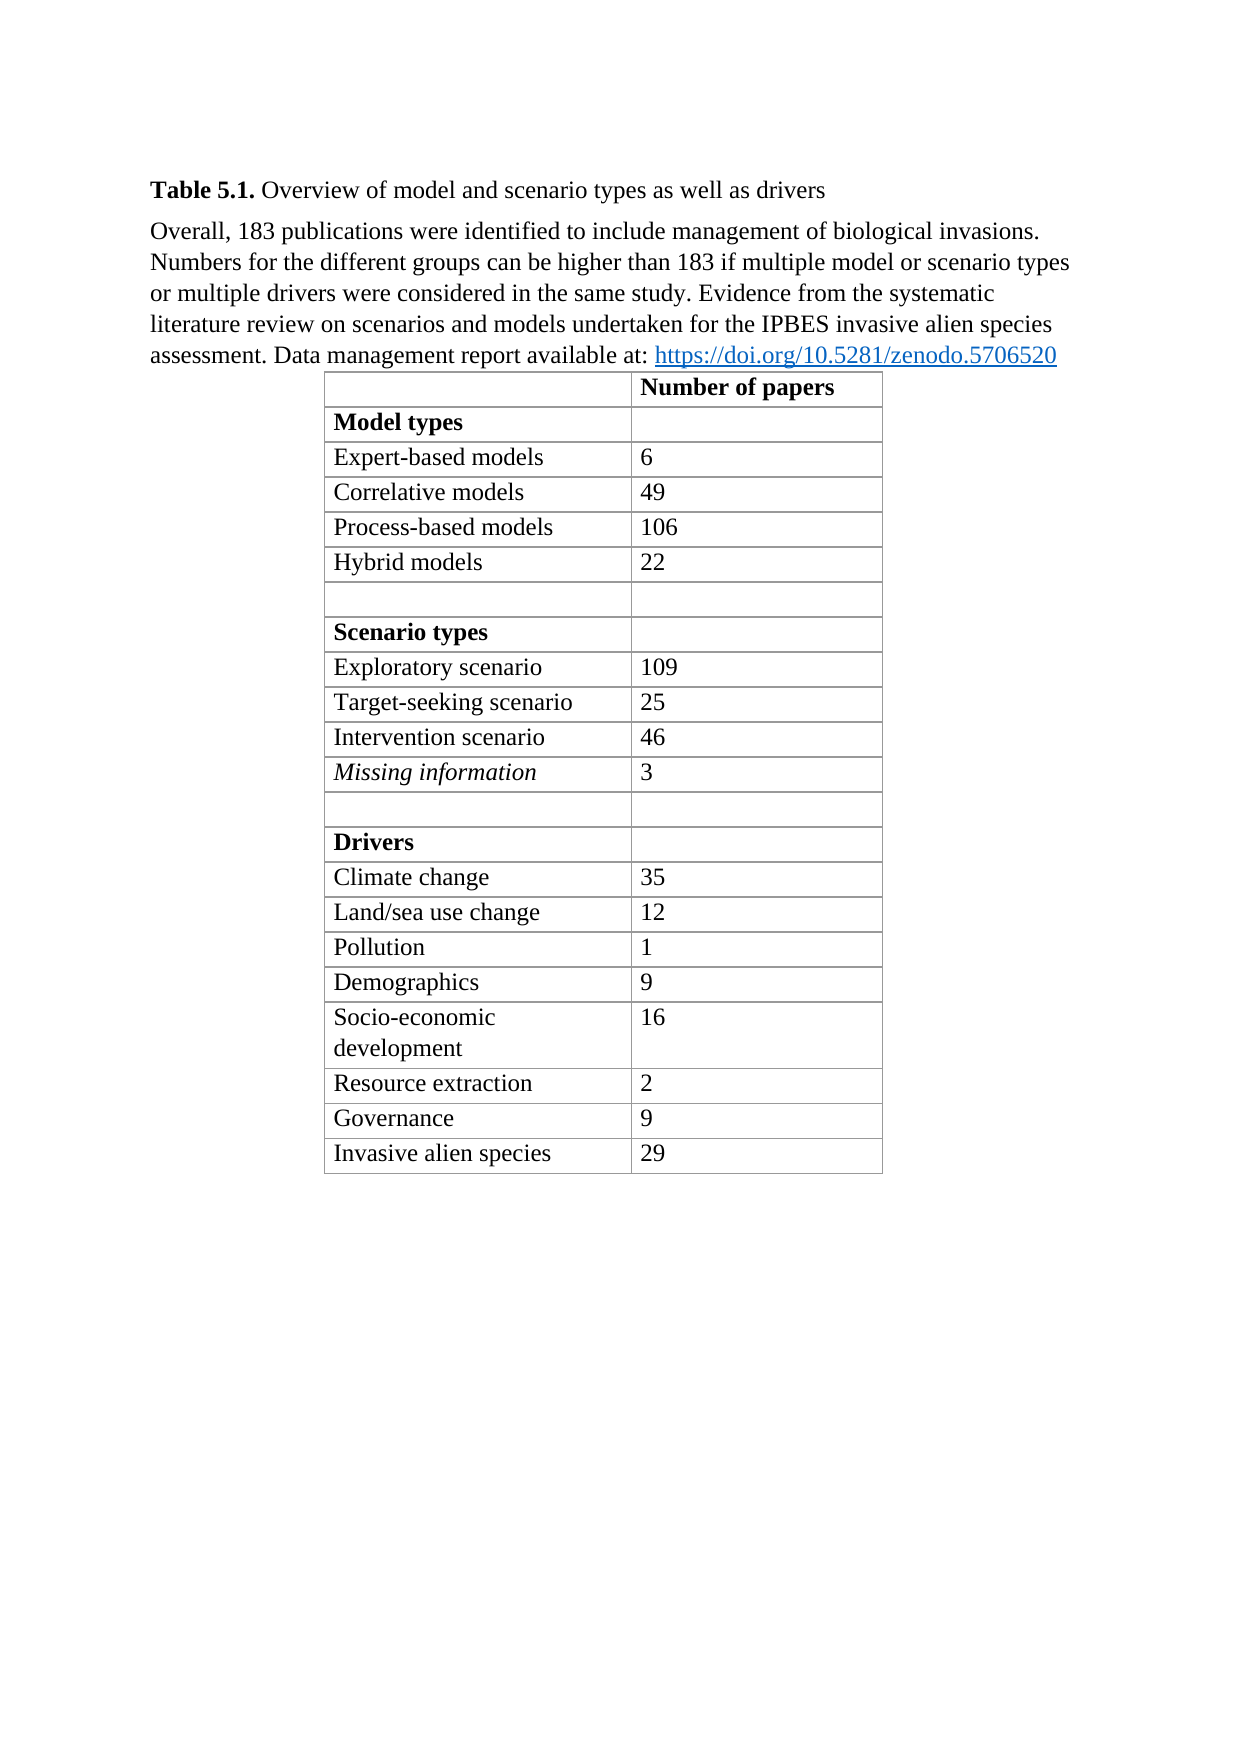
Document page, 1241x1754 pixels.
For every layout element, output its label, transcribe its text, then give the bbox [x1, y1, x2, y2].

table_cell 9 [632, 1104, 882, 1137]
table_cell Drivers [325, 828, 631, 861]
table_cell Demographics [325, 968, 631, 1001]
table_cell 3 [632, 758, 882, 791]
table_cell Scenario types [325, 618, 631, 651]
table_cell 46 [632, 723, 882, 756]
table_cell 25 [632, 688, 882, 721]
table_cell 49 [632, 478, 882, 511]
table_cell 9 [632, 968, 882, 1001]
table_cell Process-based models [325, 513, 631, 546]
table_cell Exploratory scenario [325, 653, 631, 686]
table_cell Hybrid models [325, 548, 631, 581]
table_cell Governance [325, 1104, 631, 1137]
table_cell [632, 583, 882, 616]
table_cell 22 [632, 548, 882, 581]
table_header [325, 373, 631, 406]
table_cell 6 [632, 443, 882, 476]
table_cell [325, 793, 631, 826]
table_cell [632, 828, 882, 861]
table_cell 106 [632, 513, 882, 546]
table_cell Expert-based models [325, 443, 631, 476]
table_cell Invasive alien species [325, 1139, 631, 1172]
table_cell Pollution [325, 933, 631, 966]
table_cell Model types [325, 408, 631, 441]
table_cell Intervention scenario [325, 723, 631, 756]
table_cell 1 [632, 933, 882, 966]
table_header Number of papers [632, 373, 882, 406]
table_cell Correlative models [325, 478, 631, 511]
table_cell [632, 793, 882, 826]
table_cell 35 [632, 863, 882, 896]
table_cell [632, 408, 882, 441]
table_cell [325, 583, 631, 616]
table_cell 109 [632, 653, 882, 686]
table_cell 2 [632, 1069, 882, 1102]
text Overall, 183 publications were identified to include management of biological invasions. Numbers for the different groups can be higher than 183 if multiple model or scenario types or multiple drivers were considered in the same study. Evidence from the systematic literature review on scenarios and models undertaken for the IPBES invasive alien species assessment. Data management report available at: https://doi.org/10.5281/zenodo.5706520 [150, 216, 1090, 369]
table_cell Resource extraction [325, 1069, 631, 1102]
table_cell Climate change [325, 863, 631, 896]
table_cell 29 [632, 1139, 882, 1172]
table_cell [632, 618, 882, 651]
table_cell 16 [632, 1003, 882, 1067]
table_cell Target-seeking scenario [325, 688, 631, 721]
table_cell Land/sea use change [325, 898, 631, 931]
table_cell Missing information [325, 758, 631, 791]
table_cell Socio-economic development [325, 1003, 631, 1067]
table_cell 12 [632, 898, 882, 931]
